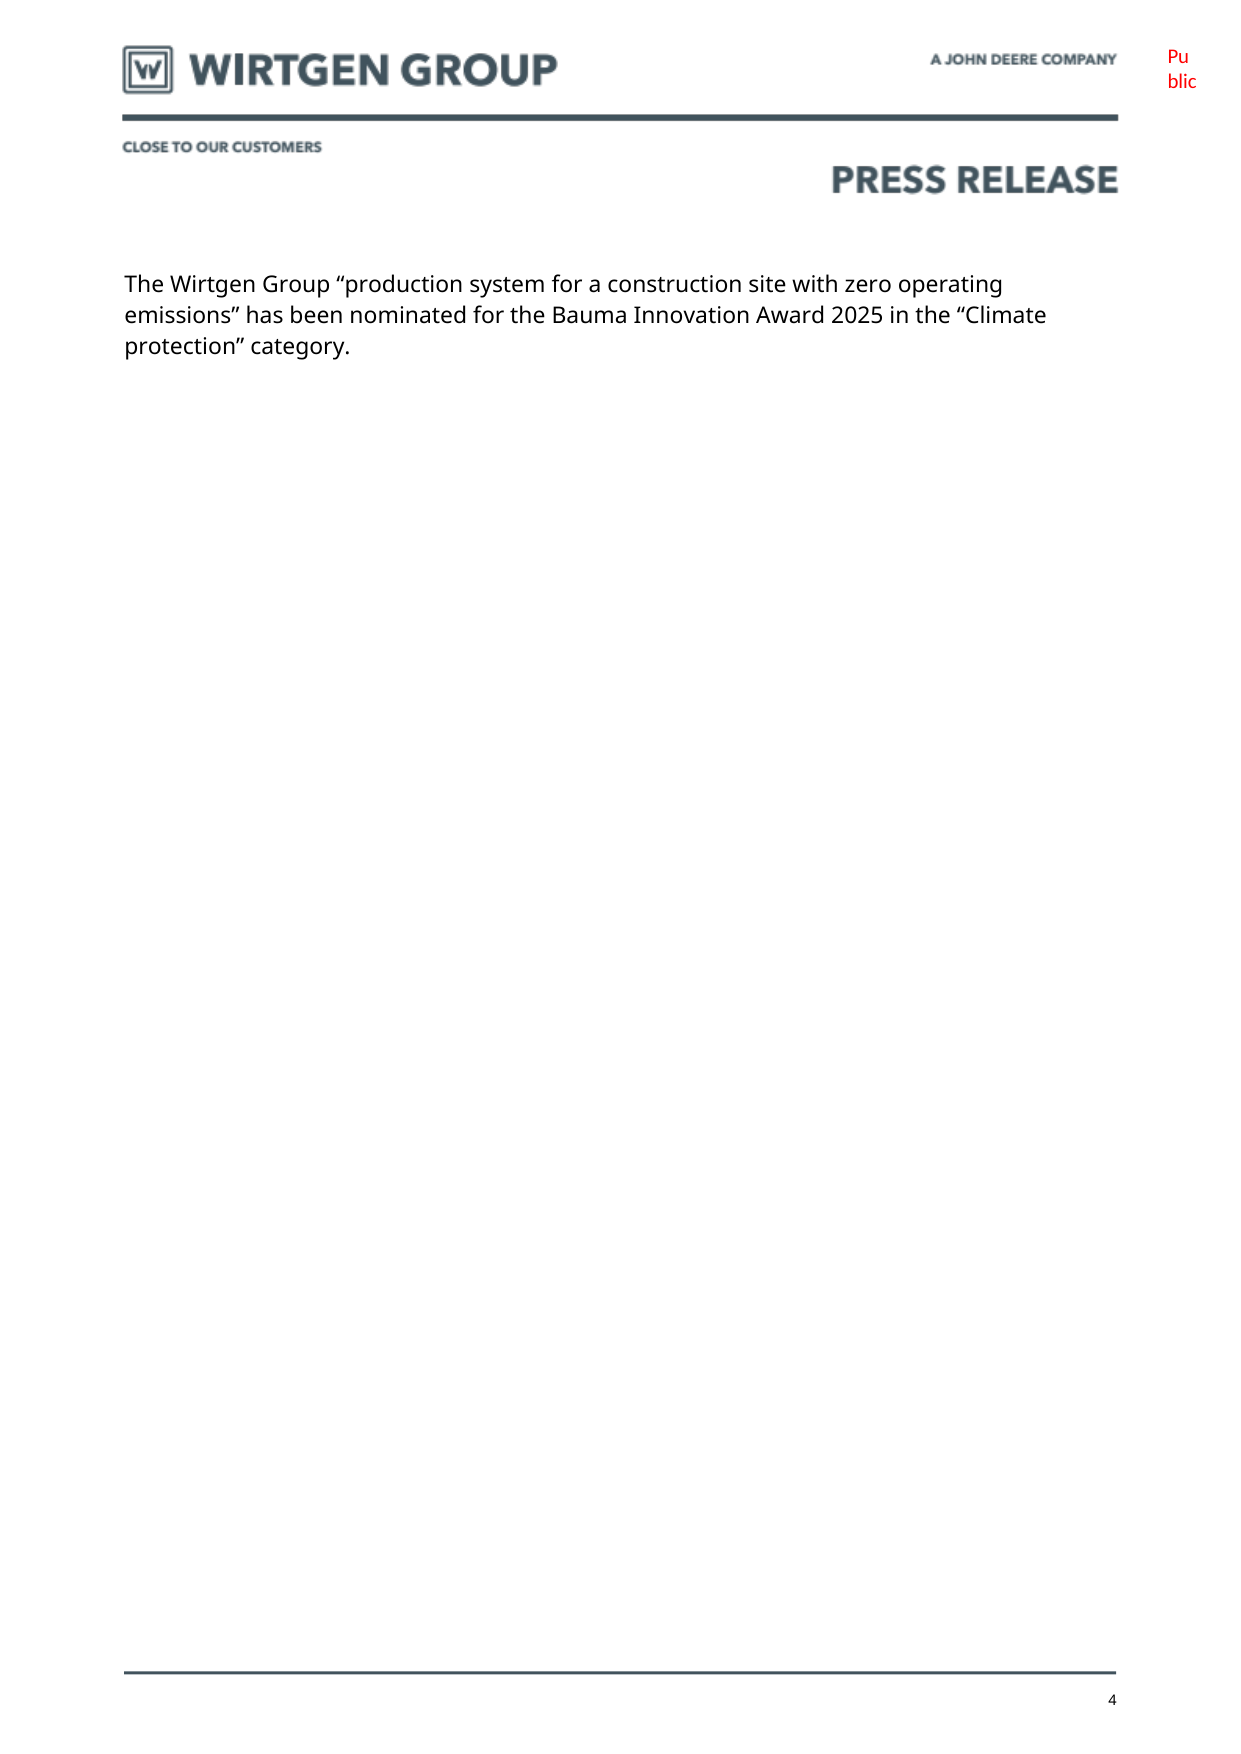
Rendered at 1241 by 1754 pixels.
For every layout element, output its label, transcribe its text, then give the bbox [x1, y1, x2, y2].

text The Wirtgen Group “production system for a construction site with zero operating emissions” has been nominated for the Bauma Innovation Award 2025 in the “Climate protection” category. [124, 267, 1116, 361]
